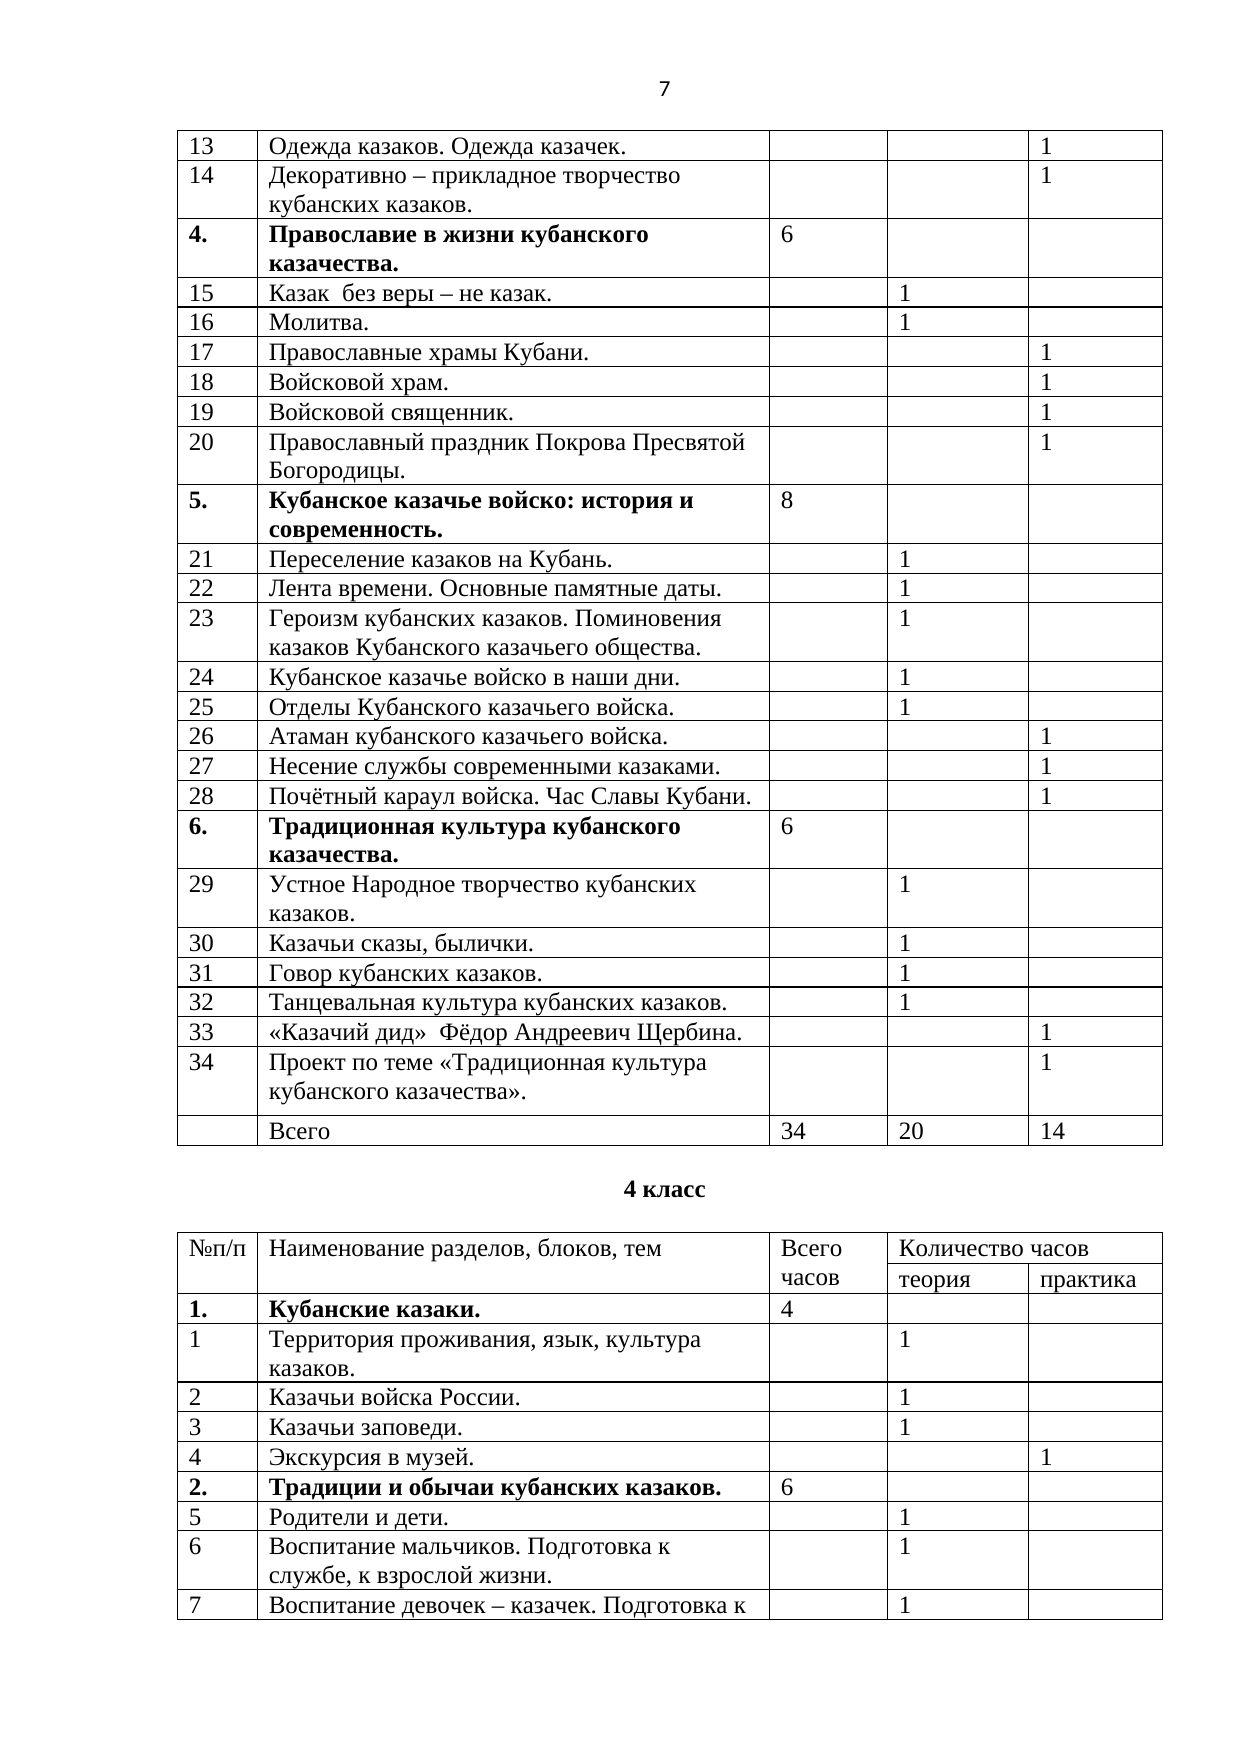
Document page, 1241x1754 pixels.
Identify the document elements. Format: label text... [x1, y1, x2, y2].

table_cell 32 [178, 988, 257, 1016]
table_cell 7 [178, 1590, 257, 1619]
table_cell [1029, 662, 1162, 691]
table_cell 22 [178, 574, 257, 602]
table_cell [1029, 692, 1162, 720]
table_cell 1 [888, 544, 1028, 572]
table_cell [1029, 544, 1162, 572]
table_cell Почётный караул войска. Час Славы Кубани. [258, 781, 769, 810]
table_cell 1 [888, 308, 1028, 336]
table_cell Всего [258, 1116, 769, 1145]
table_cell [1029, 278, 1162, 306]
table_cell 2. [178, 1472, 257, 1501]
table_cell 24 [178, 662, 257, 691]
table_cell 6 [770, 811, 887, 868]
table_cell [770, 692, 887, 720]
table_cell [770, 781, 887, 810]
table_cell 1 [888, 1531, 1028, 1589]
table_cell 1 [888, 1412, 1028, 1441]
table_cell Православие в жизни кубанского казачества. [258, 219, 769, 277]
table_cell Традиционная культура кубанского казачества. [258, 811, 769, 868]
table_cell 34 [178, 1047, 257, 1115]
table_cell Казачьи сказы, былички. [258, 928, 769, 957]
table_cell 6 [770, 219, 887, 277]
table_cell Атаман кубанского казачьего войска. [258, 721, 769, 750]
table_cell Проект по теме «Традиционная культура кубанского казачества». [258, 1047, 769, 1115]
table_cell [1029, 1472, 1162, 1501]
table_cell Православные храмы Кубани. [258, 337, 769, 366]
table_cell 1 [1029, 781, 1162, 810]
table_cell 1 [888, 1383, 1028, 1411]
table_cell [258, 1590, 769, 1619]
table_cell [770, 1442, 887, 1471]
table_cell [1029, 1590, 1162, 1619]
table_cell 1 [1029, 1442, 1162, 1471]
table_cell [770, 1324, 887, 1381]
table_cell [1029, 958, 1162, 986]
table_cell Говор кубанских казаков. [258, 958, 769, 986]
table_cell [770, 721, 887, 750]
table_cell 4 [178, 1442, 257, 1471]
table_cell Родители и дети. [258, 1502, 769, 1530]
table_cell [178, 1116, 257, 1145]
table_cell 19 [178, 397, 257, 426]
table_cell [888, 397, 1028, 426]
table_cell 14 [1029, 1116, 1162, 1145]
table_cell [770, 367, 887, 396]
table_cell 1 [178, 1324, 257, 1381]
table_cell [770, 544, 887, 572]
table_cell практика [1029, 1264, 1162, 1293]
table_cell Казак без веры – не казак. [258, 278, 769, 306]
table_cell 4 [770, 1294, 887, 1323]
table_cell [1029, 1383, 1162, 1411]
table_cell [770, 1502, 887, 1530]
table_cell [1029, 1531, 1162, 1589]
table_cell [770, 1590, 887, 1619]
table_cell [770, 751, 887, 780]
table_cell 6. [178, 811, 257, 868]
table_cell Несение службы современными казаками. [258, 751, 769, 780]
table_cell [770, 574, 887, 602]
table_cell 25 [178, 692, 257, 720]
table_cell 28 [178, 781, 257, 810]
table_cell [888, 427, 1028, 484]
table_cell [888, 367, 1028, 396]
table_cell 5. [178, 485, 257, 543]
table_cell 16 [178, 308, 257, 336]
table_cell [1029, 869, 1162, 927]
table_cell 13 [178, 131, 257, 159]
table_cell 20 [178, 427, 257, 484]
table_cell [1029, 1324, 1162, 1381]
table_cell 1 [1029, 427, 1162, 484]
table_cell [1029, 574, 1162, 602]
table_cell Лента времени. Основные памятные даты. [258, 574, 769, 602]
table_cell 6 [178, 1531, 257, 1589]
table_cell [770, 1412, 887, 1441]
table_cell 1 [888, 1324, 1028, 1381]
table_cell 1 [1029, 161, 1162, 218]
table_cell [770, 988, 887, 1016]
table_cell [770, 1017, 887, 1046]
table_cell [888, 337, 1028, 366]
table_cell 1 [1029, 751, 1162, 780]
table_cell 20 [888, 1116, 1028, 1145]
table_cell [770, 161, 887, 218]
table_cell 2 [178, 1383, 257, 1411]
table_cell 1 [888, 1502, 1028, 1530]
table_cell 31 [178, 958, 257, 986]
table_cell 1 [888, 869, 1028, 927]
table_cell [1029, 1502, 1162, 1530]
table_cell 1 [1029, 721, 1162, 750]
table_cell 33 [178, 1017, 257, 1046]
table_cell 26 [178, 721, 257, 750]
table_cell [1029, 811, 1162, 868]
table_cell Героизм кубанских казаков. Поминовения казаков Кубанского казачьего общества. [258, 603, 769, 661]
table_cell [888, 131, 1028, 159]
table_cell Войсковой храм. [258, 367, 769, 396]
table_cell 18 [178, 367, 257, 396]
table_cell 1 [1029, 337, 1162, 366]
table_cell Казачьи заповеди. [258, 1412, 769, 1441]
table_cell Отделы Кубанского казачьего войска. [258, 692, 769, 720]
table_cell [1029, 928, 1162, 957]
table_cell [888, 161, 1028, 218]
table_cell Кубанское казачье войско в наши дни. [258, 662, 769, 691]
table_cell [770, 1531, 887, 1589]
table_cell [888, 721, 1028, 750]
table_cell «Казачий дид» Фёдор Андреевич Щербина. [258, 1017, 769, 1046]
table_cell 1 [888, 1590, 1028, 1619]
table_header №п/п [178, 1233, 257, 1293]
table_cell Молитва. [258, 308, 769, 336]
table_header Количество часов [888, 1233, 1162, 1263]
table_cell [770, 928, 887, 957]
table_cell 1 [1029, 131, 1162, 159]
table_cell Устное Народное творчество кубанских казаков. [258, 869, 769, 927]
table_cell 1 [888, 603, 1028, 661]
table_cell Кубанские казаки. [258, 1294, 769, 1323]
table_cell [770, 308, 887, 336]
table_cell [888, 1047, 1028, 1115]
table_cell [770, 131, 887, 159]
table_cell [770, 397, 887, 426]
table_cell 17 [178, 337, 257, 366]
table_cell [770, 278, 887, 306]
table_cell Кубанское казачье войско: история и современность. [258, 485, 769, 543]
table_cell [888, 219, 1028, 277]
table_cell [770, 662, 887, 691]
table_cell 27 [178, 751, 257, 780]
table_cell [1029, 988, 1162, 1016]
table_cell [770, 427, 887, 484]
table_cell 6 [770, 1472, 887, 1501]
table_cell Переселение казаков на Кубань. [258, 544, 769, 572]
table_cell [1029, 1294, 1162, 1323]
table_cell 1 [1029, 1017, 1162, 1046]
table_header Всего часов [770, 1233, 887, 1293]
table_cell [1029, 603, 1162, 661]
table_cell 34 [770, 1116, 887, 1145]
table_cell [888, 1472, 1028, 1501]
table_cell [770, 603, 887, 661]
table_cell 29 [178, 869, 257, 927]
table_cell Традиции и обычаи кубанских казаков. [258, 1472, 769, 1501]
table_cell [1029, 1412, 1162, 1441]
table_cell [770, 337, 887, 366]
table_cell [888, 751, 1028, 780]
table_cell 1 [888, 928, 1028, 957]
table_cell [888, 781, 1028, 810]
table_cell Войсковой священник. [258, 397, 769, 426]
table_cell Казачьи войска России. [258, 1383, 769, 1411]
table_cell Одежда казаков. Одежда казачек. [258, 131, 769, 159]
table_cell 1 [1029, 367, 1162, 396]
table_cell [1029, 219, 1162, 277]
table_cell [770, 958, 887, 986]
table_cell [888, 1294, 1028, 1323]
table_cell 1 [888, 958, 1028, 986]
table_cell [770, 869, 887, 927]
table_cell [770, 1047, 887, 1115]
table_cell 15 [178, 278, 257, 306]
table_cell [1029, 308, 1162, 336]
table_cell 8 [770, 485, 887, 543]
table_header Наименование разделов, блоков, тем [258, 1233, 769, 1293]
table_cell 1 [888, 574, 1028, 602]
table_cell [888, 811, 1028, 868]
table_cell 5 [178, 1502, 257, 1530]
table_cell 14 [178, 161, 257, 218]
table_cell Воспитание мальчиков. Подготовка к службе, к взрослой жизни. [258, 1531, 769, 1589]
table_cell [888, 485, 1028, 543]
table_cell [888, 1017, 1028, 1046]
table_cell 1 [888, 988, 1028, 1016]
table_cell Территория проживания, язык, культура казаков. [258, 1324, 769, 1381]
table_cell Православный праздник Покрова Пресвятой Богородицы. [258, 427, 769, 484]
table_cell 3 [178, 1412, 257, 1441]
table_cell 21 [178, 544, 257, 572]
table_cell теория [888, 1264, 1028, 1293]
table_cell 30 [178, 928, 257, 957]
table_cell 1 [1029, 1047, 1162, 1115]
table_cell Декоративно – прикладное творчество кубанских казаков. [258, 161, 769, 218]
table_cell Экскурсия в музей. [258, 1442, 769, 1471]
table_cell 1. [178, 1294, 257, 1323]
table_cell 23 [178, 603, 257, 661]
table_cell 1 [888, 692, 1028, 720]
table_cell [888, 1442, 1028, 1471]
table_cell 1 [888, 278, 1028, 306]
table_cell Танцевальная культура кубанских казаков. [258, 988, 769, 1016]
table_cell 4. [178, 219, 257, 277]
table_cell 1 [888, 662, 1028, 691]
text 4 класс [177, 1174, 1152, 1203]
table_cell 1 [1029, 397, 1162, 426]
table_cell [1029, 485, 1162, 543]
table_cell [770, 1383, 887, 1411]
